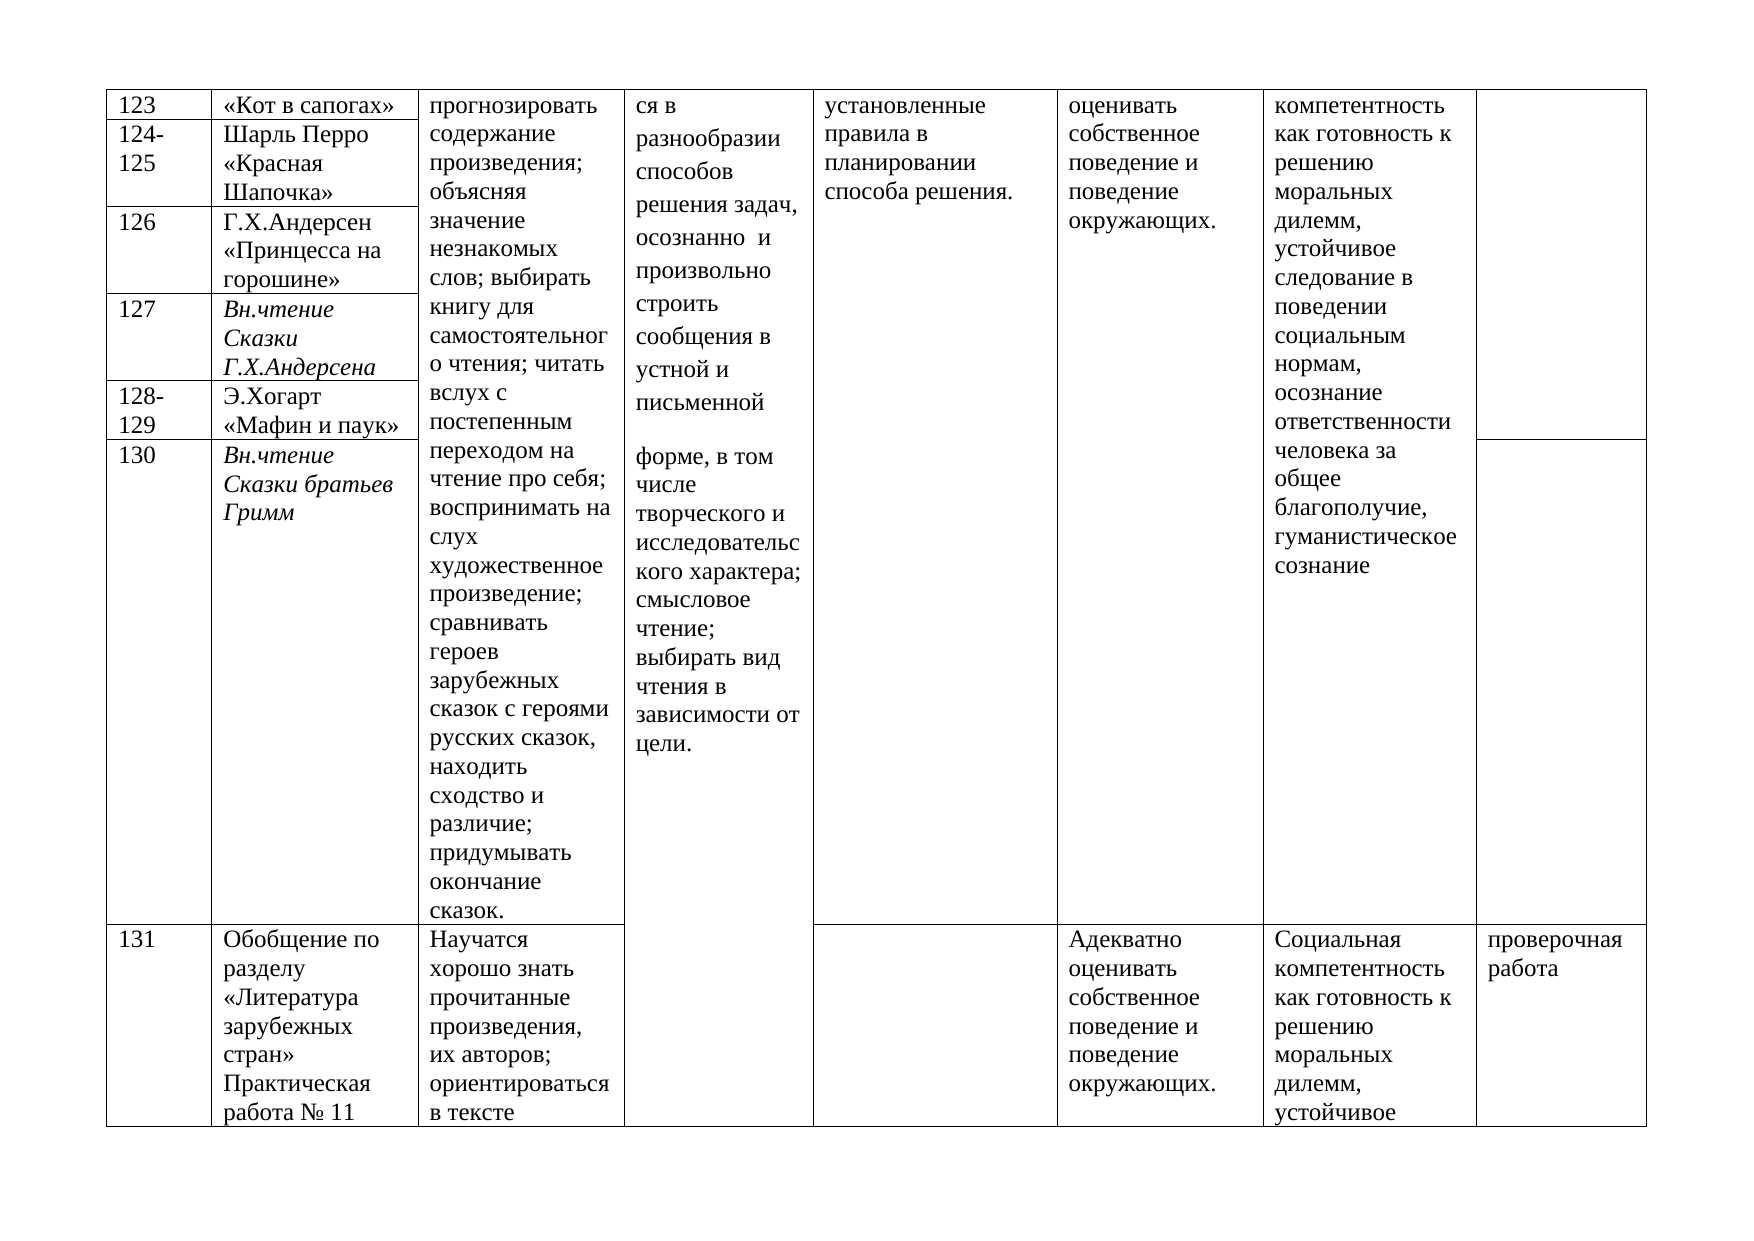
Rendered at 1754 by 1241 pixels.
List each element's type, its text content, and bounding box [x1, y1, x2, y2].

table_cell 131 [107, 925, 211, 1126]
table_cell Э.Хогарт «Мафин и паук» [212, 381, 418, 439]
table_cell 122-123 [107, 90, 211, 118]
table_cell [625, 90, 813, 1126]
table_cell проверочная работа [1477, 925, 1646, 1126]
table_cell [1477, 440, 1646, 923]
table_cell Вн.чтение Сказки братьев Гримм [212, 440, 418, 923]
table_cell [1477, 90, 1646, 439]
table_cell Шарль Перро «Красная Шапочка» [212, 120, 418, 206]
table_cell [212, 925, 418, 1126]
table_cell 127 [107, 294, 211, 380]
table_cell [1264, 925, 1476, 1126]
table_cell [212, 90, 418, 118]
table_cell [814, 925, 1057, 1126]
table_cell Г.Х.Андерсен «Принцесса на горошине» [212, 207, 418, 293]
table_cell 124-125 [107, 120, 211, 206]
table_cell 128-129 [107, 381, 211, 439]
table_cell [1058, 925, 1263, 1126]
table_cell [814, 90, 1057, 923]
table_cell 130 [107, 440, 211, 923]
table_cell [419, 925, 624, 1126]
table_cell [1058, 90, 1263, 923]
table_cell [1264, 90, 1476, 923]
table_cell Вн.чтение Сказки Г.Х.Андерсена [212, 294, 418, 380]
table_cell 126 [107, 207, 211, 293]
